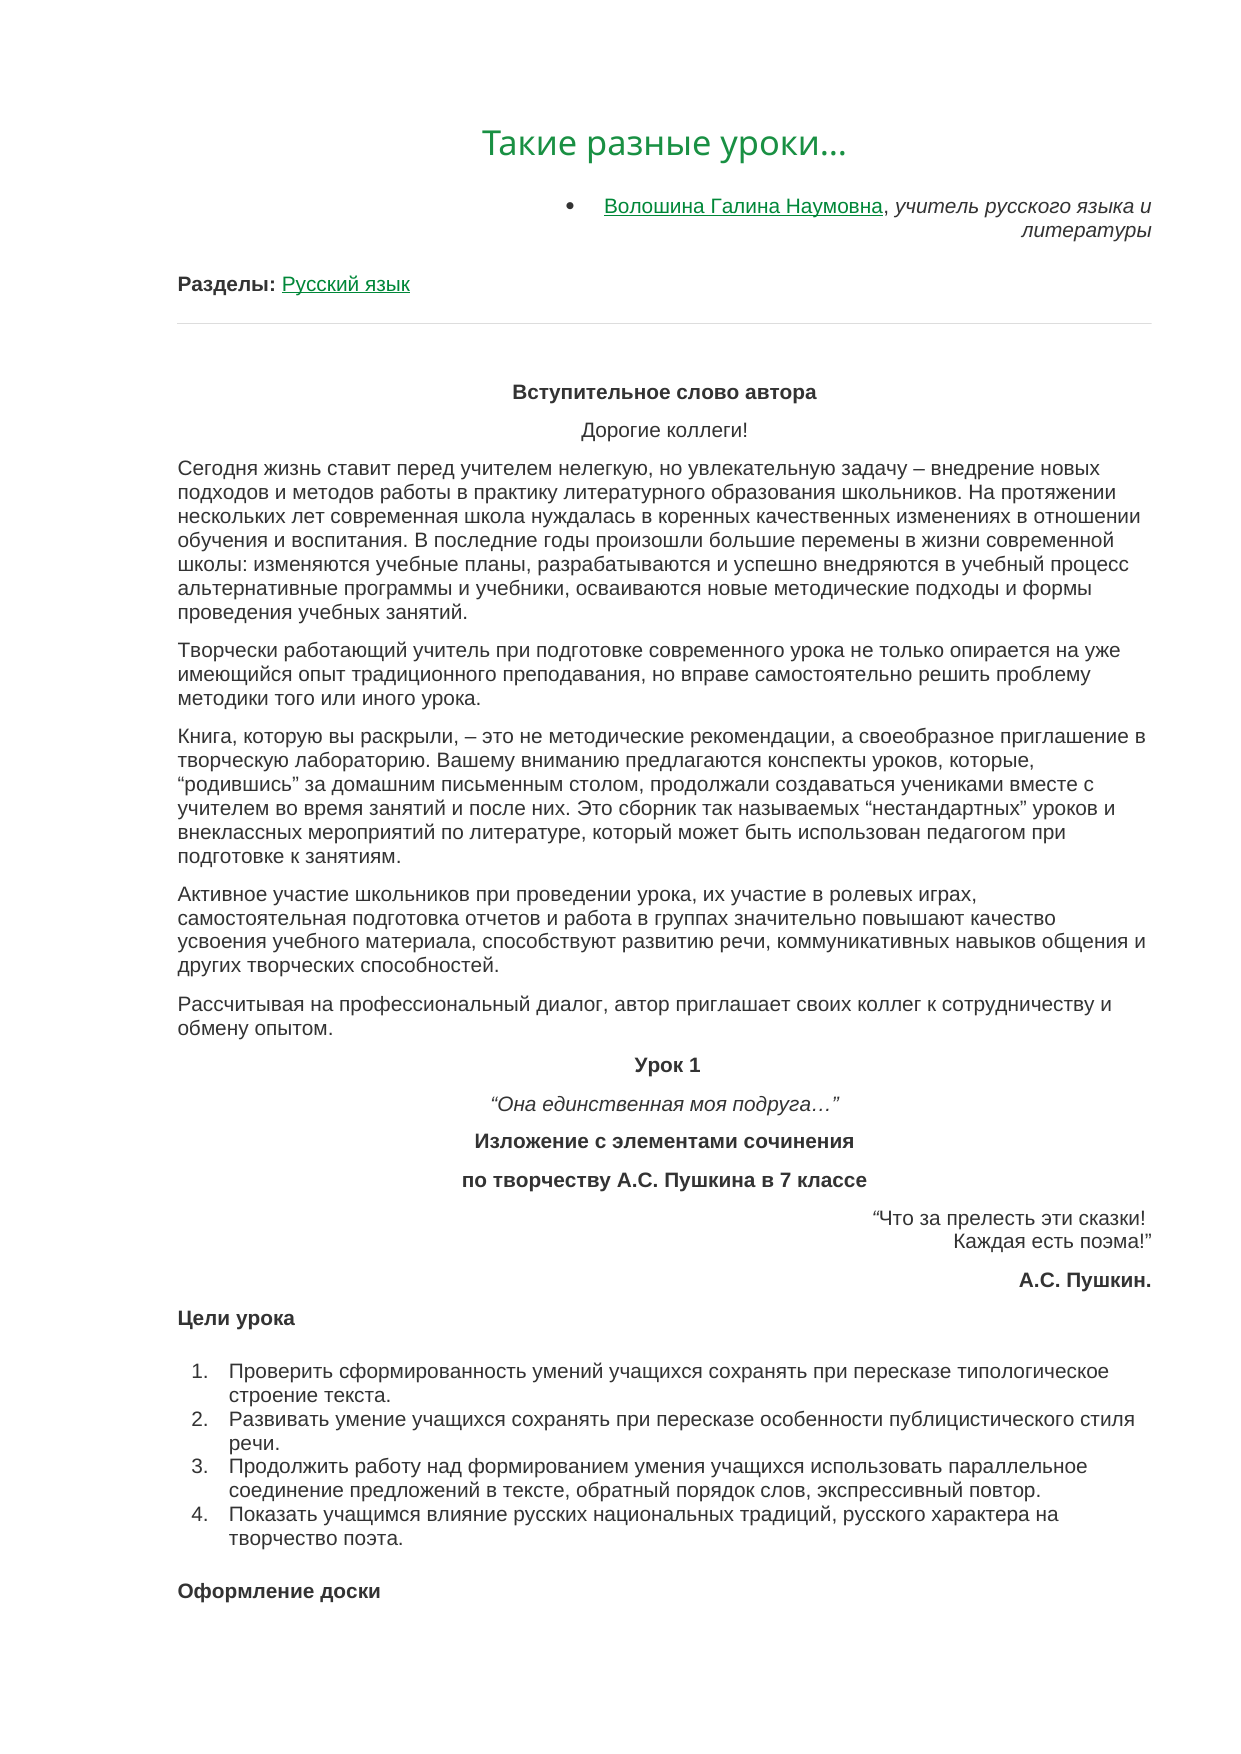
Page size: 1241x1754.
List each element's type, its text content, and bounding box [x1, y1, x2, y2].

text Цели урока [177, 1305, 1152, 1329]
text “Что за прелесть эти сказки! Каждая есть поэма!” [177, 1205, 1152, 1253]
text Вступительное слово автора [177, 380, 1152, 404]
text Сегодня жизнь ставит перед учителем нелегкую, но увлекательную задачу – внедрение новых подходов и методов работы в практику литературного образования школьников. На протяжении нескольких лет современная школа нуждалась в коренных качественных изменениях в отношении обучения и воспитания. В последние годы произошли большие перемены в жизни современной школы: изменяются учебные планы, разрабатываются и успешно внедряются в учебный процесс альтернативные программы и учебники, осваиваются новые методические подходы и формы проведения учебных занятий. [177, 456, 1152, 624]
text Изложение с элементами сочинения [177, 1129, 1152, 1153]
list Развивать умение учащихся сохранять при пересказе особенности публицистического стиля речи. [191, 1406, 1152, 1454]
list Показать учащимся влияние русских национальных традиций, русского характера на творчество поэта. [191, 1502, 1152, 1550]
text А.С. Пушкин. [177, 1267, 1152, 1291]
text Активное участие школьников при проведении урока, их участие в ролевых играх, самостоятельная подготовка отчетов и работа в группах значительно повышают качество усвоения учебного материала, способствуют развитию речи, коммуникативных навыков общения и других творческих способностей. [177, 881, 1152, 977]
text Творчески работающий учитель при подготовке современного урока не только опирается на уже имеющийся опыт традиционного преподавания, но вправе самостоятельно решить проблему методики того или иного урока. [177, 638, 1152, 709]
text “Она единственная моя подруга…” [177, 1091, 1152, 1115]
text Рассчитывая на профессиональный диалог, автор приглашает своих коллег к сотрудничеству и обмену опытом. [177, 991, 1152, 1039]
text Разделы: Русский язык [177, 271, 1152, 295]
list Волошина Галина Наумовна, учитель русского языка и литературы [504, 194, 1152, 242]
text Дорогие коллеги! [177, 418, 1152, 442]
text по творчеству А.С. Пушкина в 7 классе [177, 1167, 1152, 1191]
text Урок 1 [177, 1053, 1152, 1077]
list Проверить сформированность умений учащихся сохранять при пересказе типологическое строение текста. [191, 1358, 1152, 1406]
list Продолжить работу над формированием умения учащихся использовать параллельное соединение предложений в тексте, обратный порядок слов, экспрессивный повтор. [191, 1454, 1152, 1502]
text Такие разные уроки… [177, 118, 1152, 165]
text Книга, которую вы раскрыли, – это не методические рекомендации, а своеобразное приглашение в творческую лабораторию. Вашему вниманию предлагаются конспекты уроков, которые, “родившись” за домашним письменным столом, продолжали создаваться учениками вместе с учителем во время занятий и после них. Это сборник так называемых “нестандартных” уроков и внеклассных мероприятий по литературе, который может быть использован педагогом при подготовке к занятиям. [177, 724, 1152, 867]
text Оформление доски [177, 1579, 1152, 1603]
